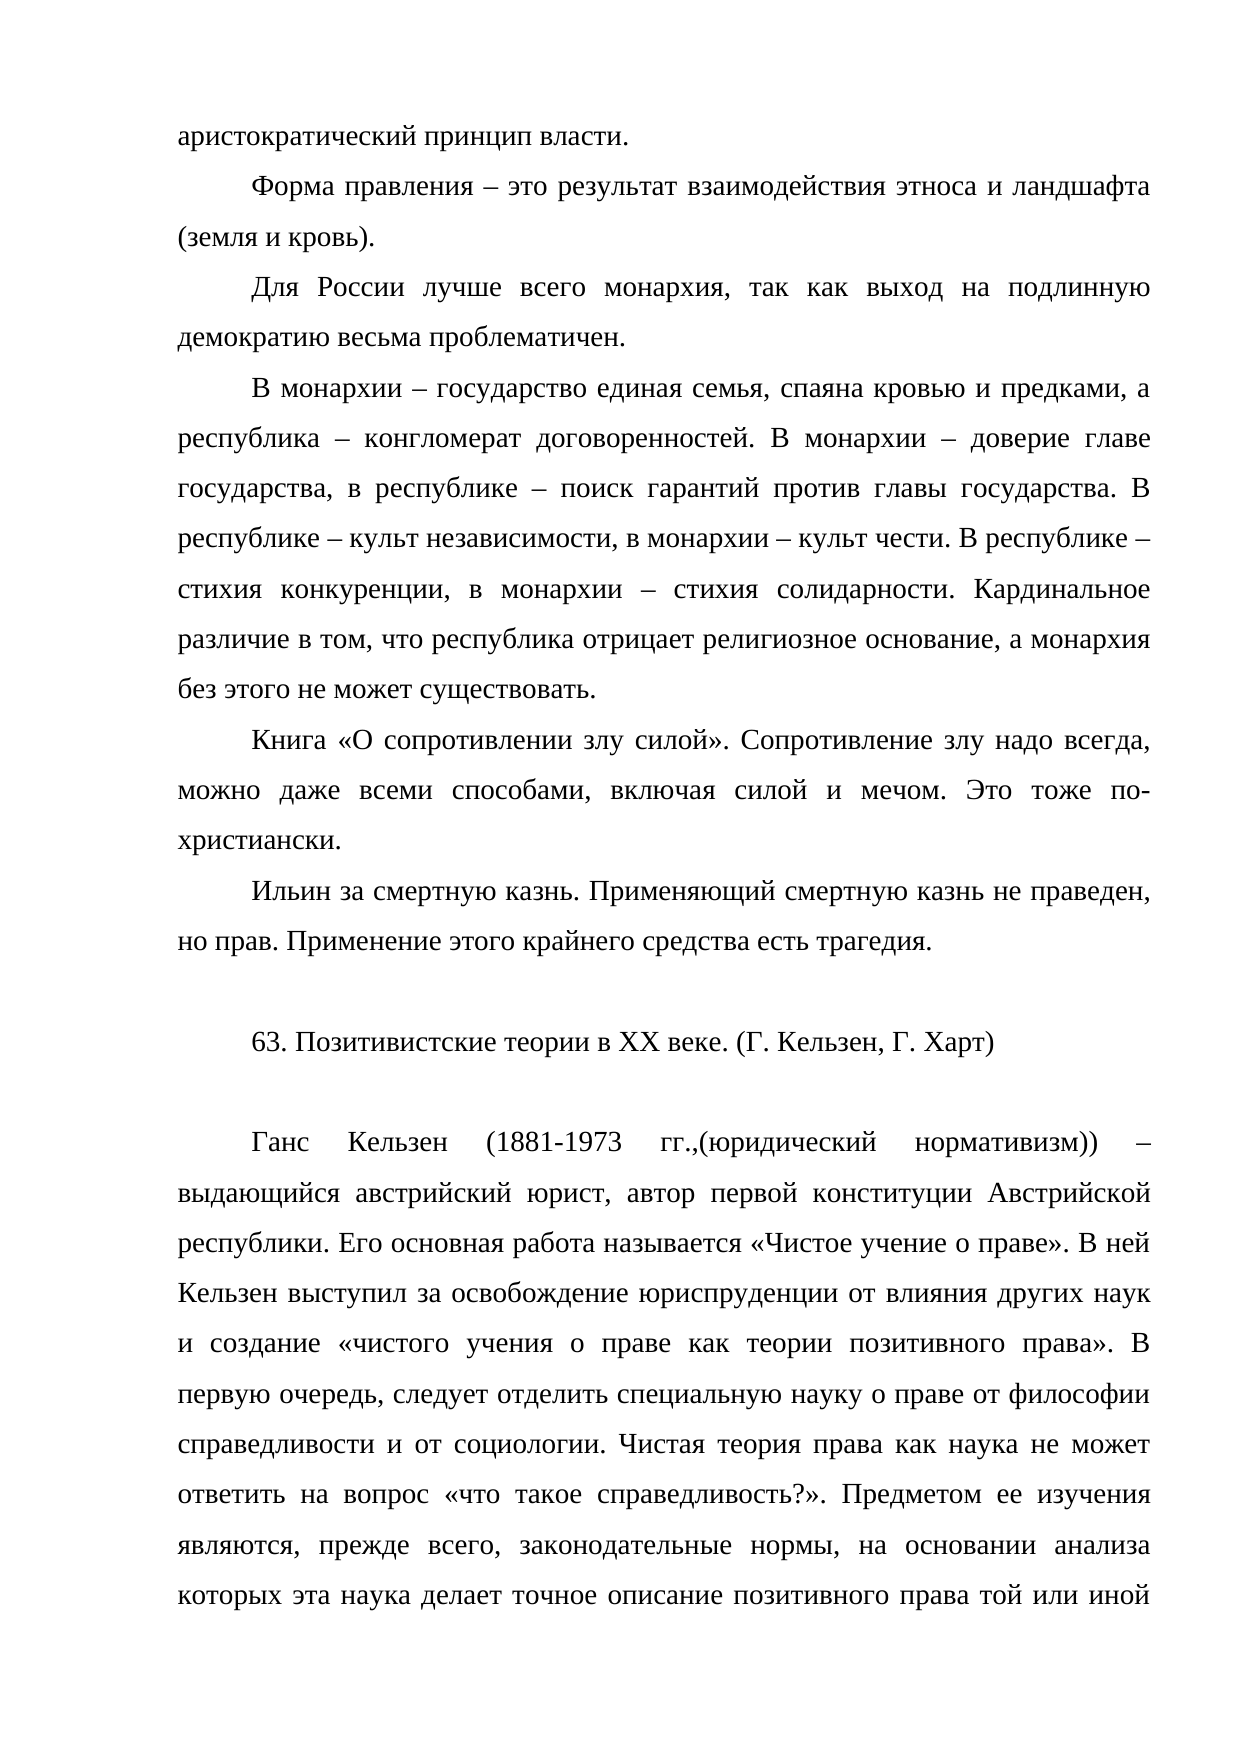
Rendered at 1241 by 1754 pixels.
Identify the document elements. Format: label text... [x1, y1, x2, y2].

text Ильин за смертную казнь. Применяющий смертную казнь не праведен, но прав. Применение этого крайнего средства есть трагедия. [177, 873, 1152, 957]
text 63. Позитивистские теории в ХХ веке. (Г. Кельзен, Г. Харт) [177, 1024, 1152, 1057]
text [177, 1124, 1152, 1611]
text Форма правления – это результат взаимодействия этноса и ландшафта (земля и кровь). [177, 168, 1152, 252]
text В монархии – государство единая семья, спаяна кровью и предками, а республика – конгломерат договоренностей. В монархии – доверие главе государства, в республике – поиск гарантий против главы государства. В республике – культ независимости, в монархии – культ чести. В республике – стихия конкуренции, в монархии – стихия солидарности. Кардинальное различие в том, что республика отрицает религиозное основание, а монархия без этого не может существовать. [177, 370, 1152, 705]
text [177, 118, 1152, 152]
text Для России лучше всего монархия, так как выход на подлинную демократию весьма проблематичен. [177, 269, 1152, 353]
text Книга «О сопротивлении злу силой». Сопротивление злу надо всегда, можно даже всеми способами, включая силой и мечом. Это тоже по-христиански. [177, 722, 1152, 856]
